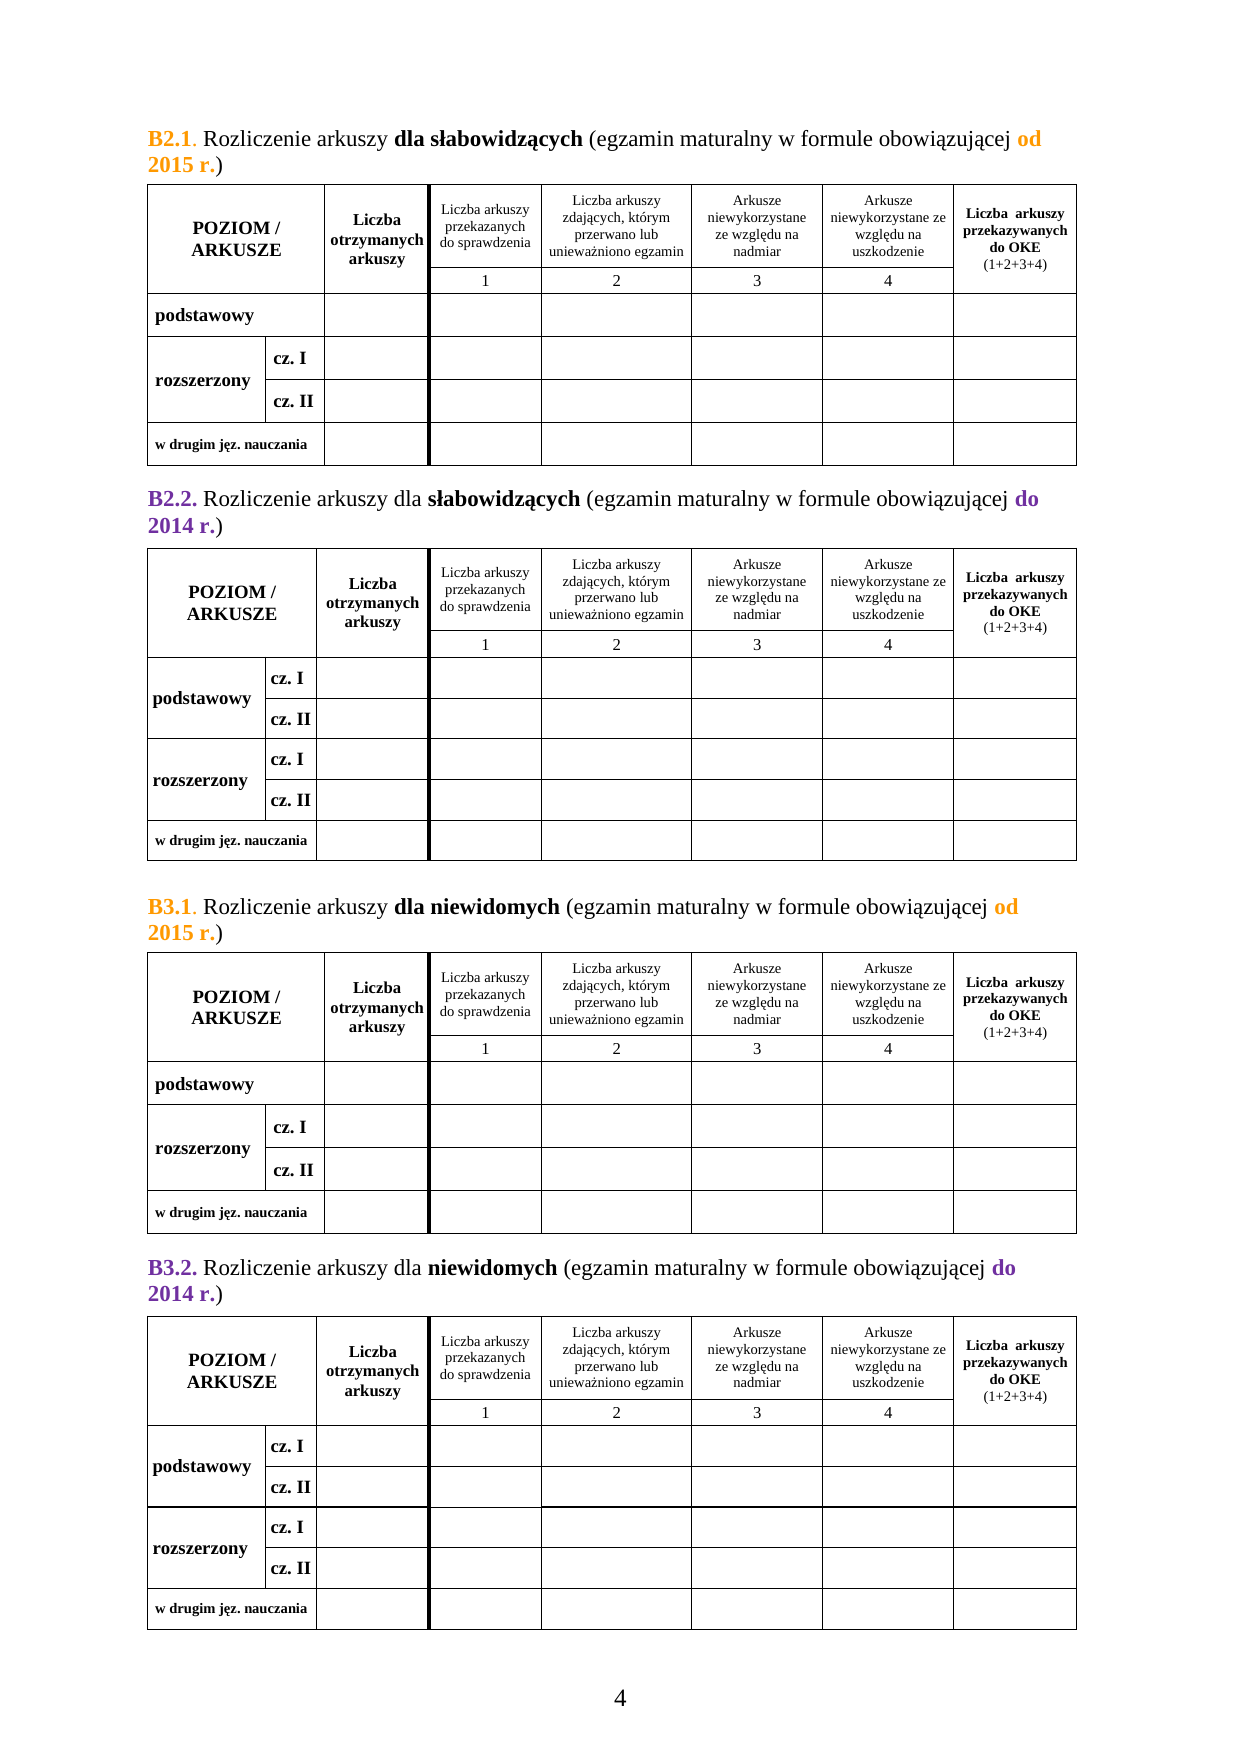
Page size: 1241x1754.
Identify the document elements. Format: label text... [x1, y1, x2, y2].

table_cell rozszerzony [148, 739, 265, 819]
table_cell w drugim jęz. nauczania [148, 1589, 316, 1628]
table_cell [954, 294, 1076, 336]
table_cell [692, 739, 822, 779]
table_cell [823, 1105, 953, 1147]
table_cell [317, 780, 427, 819]
table_cell [431, 1426, 541, 1466]
table_cell [542, 1467, 691, 1506]
table_cell [692, 423, 822, 465]
table_cell [954, 1508, 1076, 1547]
subtitle B2.2. Rozliczenie arkuszy dla słabowidzących (egzamin maturalny w formule obowiązującej do 2014 r.) [148, 485, 1093, 538]
table_cell [542, 423, 691, 465]
table_cell [823, 658, 953, 697]
table_cell [431, 1508, 541, 1547]
table_cell cz. I [266, 658, 316, 697]
table_cell cz. I [266, 1105, 324, 1147]
table_cell [692, 780, 822, 819]
table_cell [542, 1589, 691, 1628]
table_cell podstawowy [148, 658, 265, 738]
table_cell [823, 1148, 953, 1190]
table_cell [431, 821, 541, 860]
table_cell [542, 1426, 691, 1466]
table_cell [954, 780, 1076, 819]
table_cell [954, 1426, 1076, 1466]
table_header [542, 1317, 691, 1398]
table_header Liczba otrzymanych arkuszy [325, 185, 427, 293]
table_cell cz. II [266, 380, 324, 422]
table_cell [823, 699, 953, 738]
table_header Liczba arkuszy przekazywanych do OKE (1+2+3+4) [954, 953, 1076, 1061]
table_cell rozszerzony [148, 1105, 265, 1190]
table_cell [542, 1548, 691, 1588]
table_header Poziom / arkusze [148, 1317, 316, 1425]
table_cell cz. II [266, 1148, 324, 1190]
table_cell [542, 1191, 691, 1233]
table_header Arkusze niewykorzystane ze względu na nadmiar [692, 185, 822, 267]
table_cell [954, 699, 1076, 738]
table_cell cz. I [266, 1426, 316, 1466]
table_cell w drugim jęz. nauczania [148, 423, 324, 465]
table_cell 4 [823, 631, 953, 657]
table_cell [542, 658, 691, 697]
table_header Poziom / arkusze [148, 549, 316, 657]
table_cell [542, 739, 691, 779]
table_cell cz. II [266, 780, 316, 819]
table_cell [317, 1589, 427, 1628]
table_cell [692, 1148, 822, 1190]
table_cell [542, 294, 691, 336]
subtitle B2.1. Rozliczenie arkuszy dla słabowidzących (egzamin maturalny w formule obowiązującej od 2015 r.) [148, 125, 1093, 177]
table_cell [823, 1467, 953, 1506]
table_cell [325, 337, 427, 379]
table_header Arkusze niewykorzystane ze względu na uszkodzenie [823, 185, 953, 267]
table_cell [692, 658, 822, 697]
table_cell [431, 1062, 541, 1104]
table_cell [431, 739, 541, 779]
table_cell [325, 1062, 427, 1104]
table_cell [325, 294, 427, 336]
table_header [823, 1317, 953, 1398]
table_cell [325, 423, 427, 465]
table_cell [692, 1062, 822, 1104]
table_cell cz. I [266, 739, 316, 779]
table_cell 2 [542, 268, 691, 293]
table_cell [431, 1548, 541, 1588]
table_cell cz. II [266, 699, 316, 738]
table_cell [823, 1062, 953, 1104]
table_cell [692, 1467, 822, 1506]
table_header Arkusze niewykorzystane ze względu na nadmiar [692, 953, 822, 1035]
table_cell [954, 821, 1076, 860]
table_cell [431, 658, 541, 697]
table_cell [542, 821, 691, 860]
table_header Liczba arkuszy zdających, którym przerwano lub unieważniono egzamin [542, 185, 691, 267]
table_cell [542, 1062, 691, 1104]
table_cell cz. II [266, 1548, 316, 1588]
table_cell [542, 780, 691, 819]
subtitle B3.2. Rozliczenie arkuszy dla niewidomych (egzamin maturalny w formule obowiązującej do 2014 r.) [148, 1253, 1093, 1306]
table_cell 2 [542, 1400, 691, 1425]
table_cell [954, 1589, 1076, 1628]
table_cell [823, 1191, 953, 1233]
table_cell [317, 821, 427, 860]
table_cell [692, 1191, 822, 1233]
table_cell [692, 821, 822, 860]
table_cell [954, 423, 1076, 465]
table_cell [431, 1191, 541, 1233]
table_cell 1 [431, 631, 541, 657]
table_header Poziom / arkusze [148, 185, 324, 293]
table_header Liczba arkuszy zdających, którym przerwano lub unieważniono egzamin [542, 953, 691, 1035]
table_cell rozszerzony [148, 337, 265, 422]
table_cell [823, 380, 953, 422]
table_cell [954, 1148, 1076, 1190]
table_cell [954, 658, 1076, 697]
table_cell [823, 423, 953, 465]
table_cell podstawowy [148, 1426, 265, 1506]
table_header Arkusze niewykorzystane ze względu na nadmiar [692, 549, 822, 630]
table_cell 3 [692, 1400, 822, 1425]
table_cell [317, 658, 427, 697]
table_cell [542, 337, 691, 379]
table_header Liczba otrzymanych arkuszy [317, 549, 427, 657]
table_header Liczba otrzymanych arkuszy [317, 1317, 427, 1425]
table_cell 3 [692, 268, 822, 293]
table_cell [823, 1589, 953, 1628]
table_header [692, 1317, 822, 1398]
table_cell 2 [542, 631, 691, 657]
table_cell w drugim jęz. nauczania [148, 1191, 324, 1233]
table_cell 3 [692, 631, 822, 657]
table_cell 2 [542, 1036, 691, 1061]
table_cell [317, 1426, 427, 1466]
table_cell 3 [692, 1036, 822, 1061]
table_cell 4 [823, 1036, 953, 1061]
table_cell [542, 699, 691, 738]
table_cell rozszerzony [148, 1508, 265, 1588]
subtitle B3.1. Rozliczenie arkuszy dla niewidomych (egzamin maturalny w formule obowiązującej od 2015 r.) [148, 893, 1093, 946]
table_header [954, 1317, 1076, 1425]
table_header Poziom / arkusze [148, 953, 324, 1061]
table_cell [823, 1548, 953, 1588]
table_cell [954, 1062, 1076, 1104]
table_cell [823, 1426, 953, 1466]
table_cell [692, 1548, 822, 1588]
table_cell [823, 739, 953, 779]
table_cell 4 [823, 268, 953, 293]
table_cell podstawowy [148, 1062, 324, 1104]
table_cell 4 [823, 1400, 953, 1425]
table_header Liczba arkuszy przekazywanych do OKE (1+2+3+4) [954, 185, 1076, 293]
table_cell [431, 1105, 541, 1147]
table_cell [823, 294, 953, 336]
table_cell 1 [431, 1036, 541, 1061]
table_cell [823, 780, 953, 819]
table_cell [823, 337, 953, 379]
table_cell [954, 380, 1076, 422]
table_cell w drugim jęz. nauczania [148, 821, 316, 860]
table_cell [431, 1589, 541, 1628]
table_header Liczba arkuszy przekazywanych do OKE (1+2+3+4) [954, 549, 1076, 657]
table_cell [954, 337, 1076, 379]
table_cell [954, 1467, 1076, 1506]
table_cell podstawowy [148, 294, 324, 336]
table_cell [317, 699, 427, 738]
table_cell [692, 1105, 822, 1147]
table_cell [325, 1148, 427, 1190]
table_header Arkusze niewykorzystane ze względu na uszkodzenie [823, 549, 953, 630]
table_cell [692, 699, 822, 738]
table_cell [823, 821, 953, 860]
table_cell [431, 699, 541, 738]
table_cell [823, 1508, 953, 1547]
table_cell [317, 1508, 427, 1547]
table_header Liczba arkuszy przekazanych do sprawdzenia [431, 953, 541, 1035]
table_header Liczba arkuszy przekazanych do sprawdzenia [431, 185, 541, 267]
table_cell cz. I [266, 1508, 316, 1547]
table_cell [431, 423, 541, 465]
table_cell [431, 1148, 541, 1190]
table_header Liczba arkuszy przekazanych do sprawdzenia [431, 549, 541, 630]
table_cell [431, 780, 541, 819]
table_cell [954, 739, 1076, 779]
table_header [431, 1317, 541, 1398]
table_cell cz. II [266, 1467, 316, 1506]
table_cell 1 [431, 1400, 541, 1425]
table_cell [325, 1105, 427, 1147]
table_cell [317, 739, 427, 779]
table_header Liczba otrzymanych arkuszy [325, 953, 427, 1061]
table_cell [431, 294, 541, 336]
table_cell [954, 1105, 1076, 1147]
table_cell cz. I [266, 337, 324, 379]
table_cell [325, 380, 427, 422]
table_cell 1 [431, 268, 541, 293]
table_cell [692, 1589, 822, 1628]
table_cell [317, 1548, 427, 1588]
table_cell [542, 1148, 691, 1190]
table_cell [692, 380, 822, 422]
table_cell [325, 1191, 427, 1233]
table_cell [317, 1467, 427, 1506]
table_cell [542, 1508, 691, 1547]
table_header Liczba arkuszy zdających, którym przerwano lub unieważniono egzamin [542, 549, 691, 630]
table_cell [692, 1508, 822, 1547]
table_cell [431, 1467, 541, 1506]
table_cell [954, 1191, 1076, 1233]
table_header Arkusze niewykorzystane ze względu na uszkodzenie [823, 953, 953, 1035]
table_cell [692, 337, 822, 379]
table_cell [542, 1105, 691, 1147]
table_cell [431, 337, 541, 379]
table_cell [692, 294, 822, 336]
table_cell [692, 1426, 822, 1466]
table_cell [431, 380, 541, 422]
table_cell [954, 1548, 1076, 1588]
table_cell [542, 380, 691, 422]
